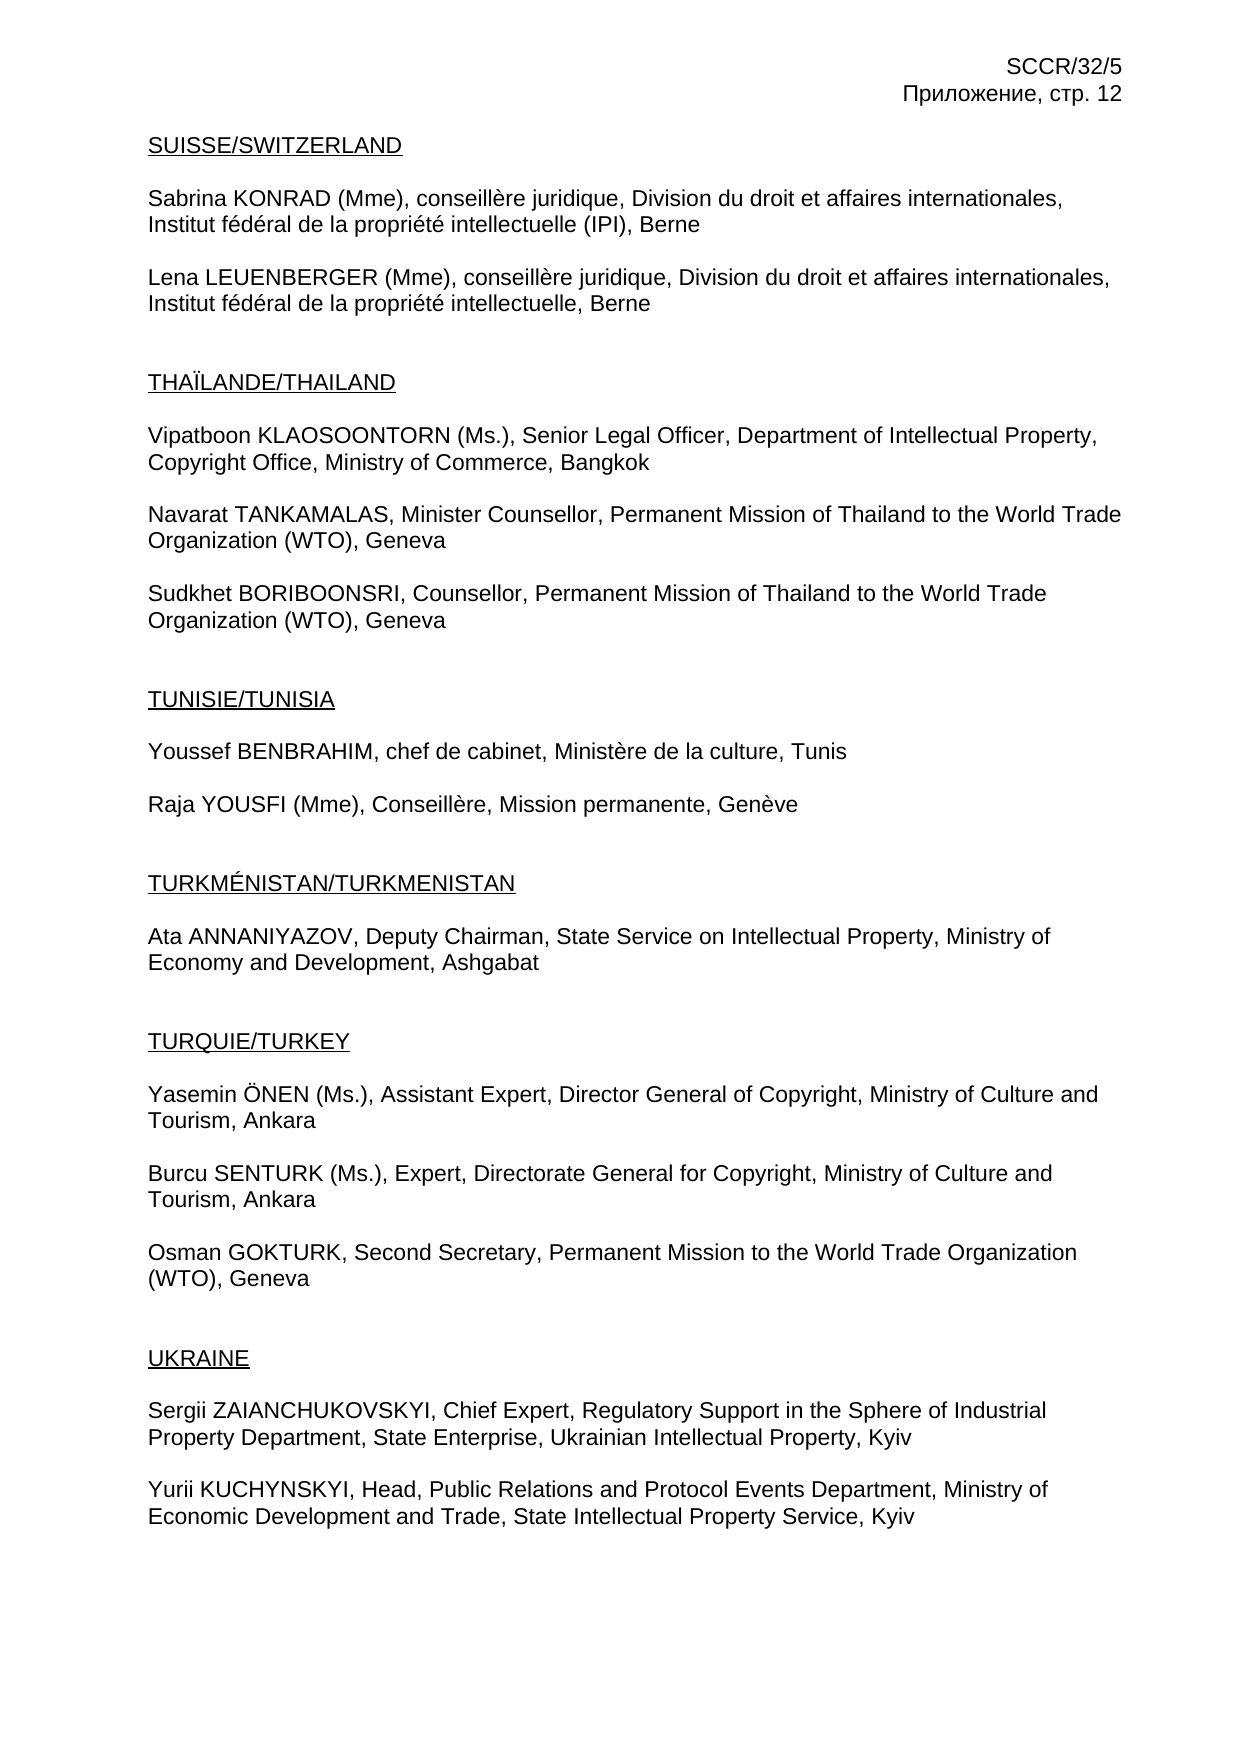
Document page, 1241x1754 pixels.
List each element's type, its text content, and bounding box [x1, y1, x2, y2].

text Raja YOUSFI (Mme), Conseillère, Mission permanente, Genève [148, 791, 1122, 817]
text Youssef BENBRAHIM, chef de cabinet, Ministère de la culture, Tunis [148, 738, 1122, 765]
text Vipatboon KLAOSOONTORN (Ms.), Senior Legal Officer, Department of Intellectual Property, Copyright Office, Ministry of Commerce, Bangkok [148, 422, 1122, 475]
text Navarat TANKAMALAS, Minister Counsellor, Permanent Mission of Thailand to the World Trade Organization (WTO), Geneva [148, 501, 1122, 554]
text Sudkhet BORIBOONSRI, Counsellor, Permanent Mission of Thailand to the World Trade Organization (WTO), Geneva [148, 580, 1122, 633]
text Lena LEUENBERGER (Mme), conseillère juridique, Division du droit et affaires internationales, Institut fédéral de la propriété intellectuelle, Berne [148, 264, 1122, 317]
text THAÏLANDE/THAILAND [148, 369, 1122, 396]
text Sergii ZAIANCHUKOVSKYI, Chief Expert, Regulatory Support in the Sphere of Industrial Property Department, State Enterprise, Ukrainian Intellectual Property, Kyiv [148, 1397, 1122, 1450]
text TURKMÉNISTAN/TURKMENISTAN [148, 870, 1122, 896]
text TUNISIE/TUNISIA [148, 686, 1122, 712]
text Yasemin ÖNEN (Ms.), Assistant Expert, Director General of Copyright, Ministry of Culture and Tourism, Ankara [148, 1081, 1122, 1134]
text TURQUIE/TURKEY [148, 1028, 1122, 1054]
text UKRAINE [148, 1344, 1122, 1371]
text SUISSE/SWITZERLAND [148, 132, 1122, 158]
text Osman GOKTURK, Second Secretary, Permanent Mission to the World Trade Organization (WTO), Geneva [148, 1239, 1122, 1292]
text Ata ANNANIYAZOV, Deputy Chairman, State Service on Intellectual Property, Ministry of Economy and Development, Ashgabat [148, 923, 1122, 976]
text Yurii KUCHYNSKYI, Head, Public Relations and Protocol Events Department, Ministry of Economic Development and Trade, State Intellectual Property Service, Kyiv [148, 1476, 1122, 1529]
text Sabrina KONRAD (Mme), conseillère juridique, Division du droit et affaires internationales, Institut fédéral de la propriété intellectuelle (IPI), Berne [148, 185, 1122, 238]
text Burcu SENTURK (Ms.), Expert, Directorate General for Copyright, Ministry of Culture and Tourism, Ankara [148, 1160, 1122, 1213]
